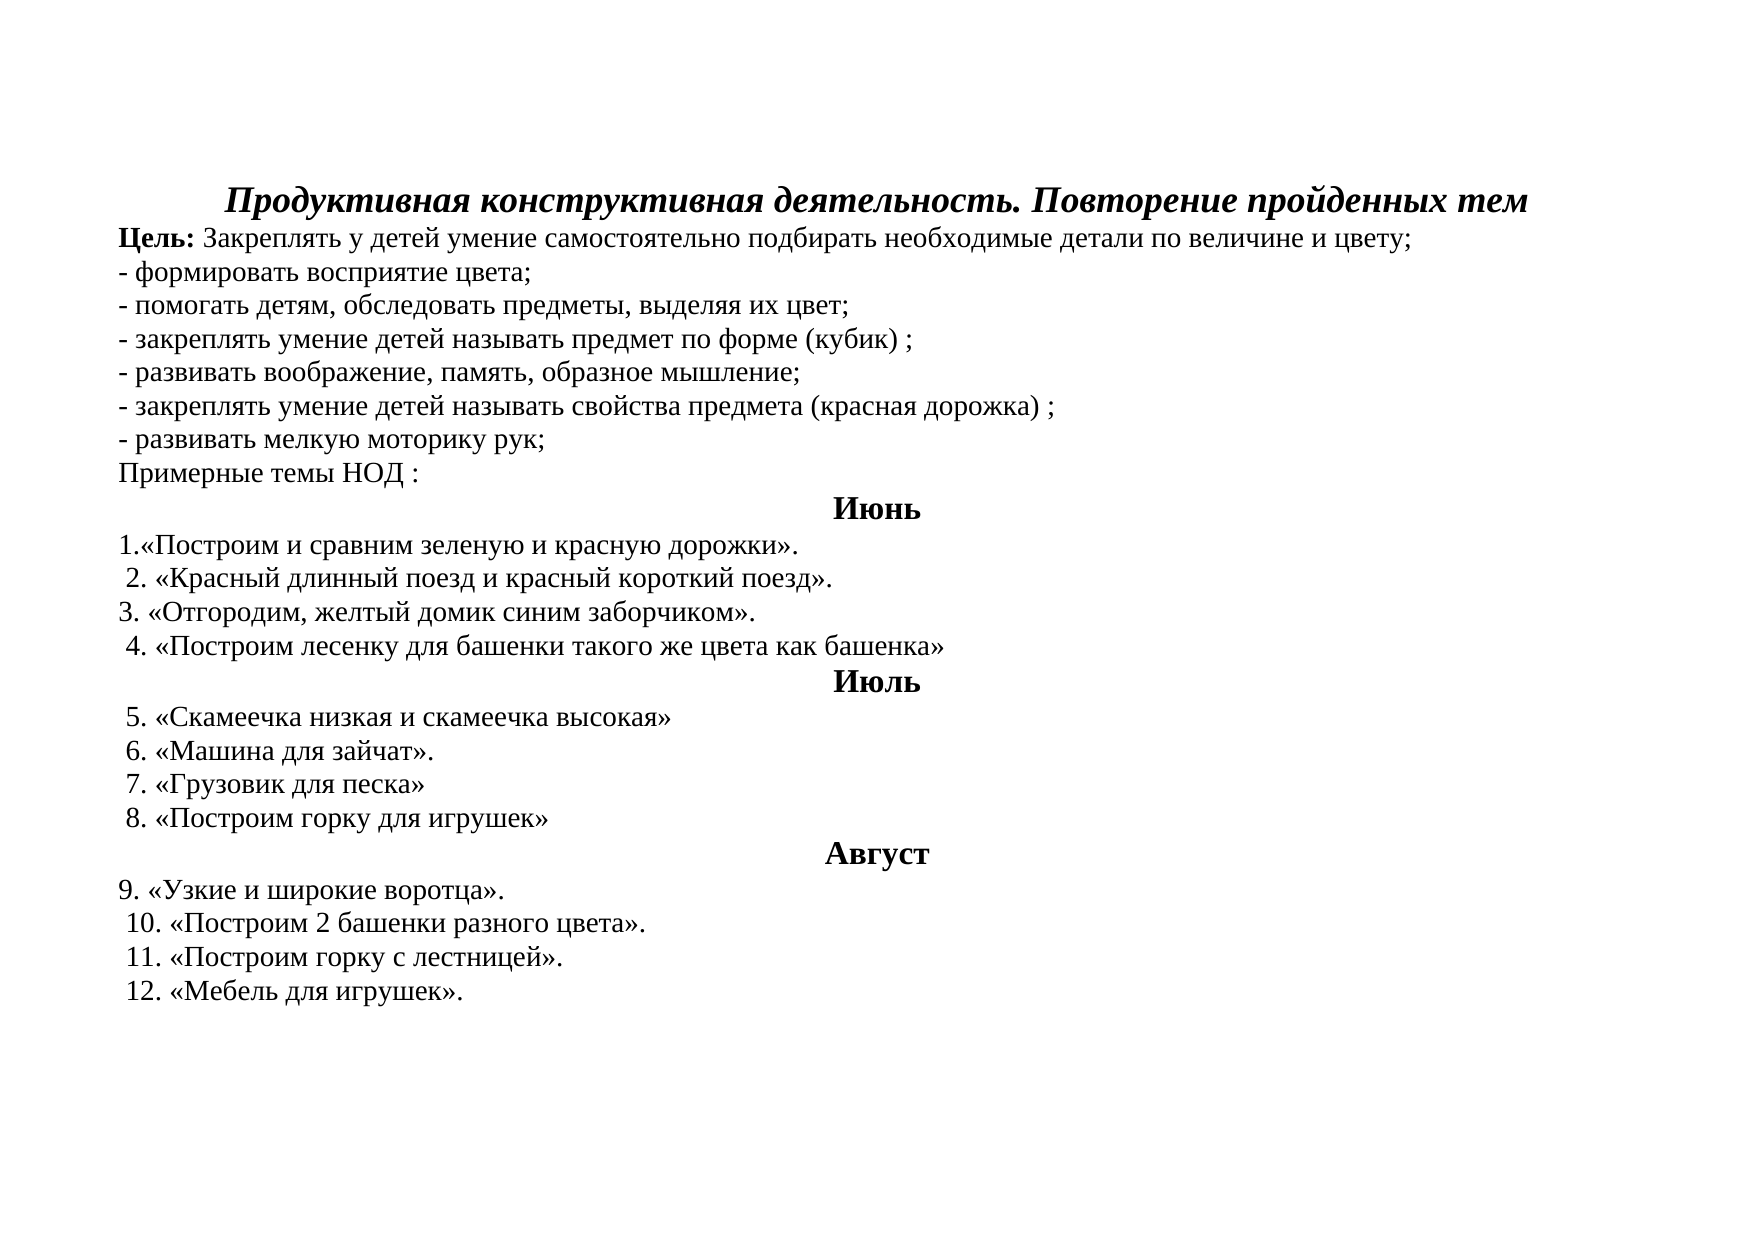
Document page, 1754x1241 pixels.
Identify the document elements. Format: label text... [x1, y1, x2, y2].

text Август [118, 834, 1636, 872]
text 4. «Построим лесенку для башенки такого же цвета как башенка» [118, 628, 1636, 661]
text 3. «Отгородим, желтый домик синим заборчиком». [118, 594, 1636, 628]
text 2. «Красный длинный поезд и красный короткий поезд». [118, 561, 1636, 594]
text 7. «Грузовик для песка» [118, 767, 1636, 800]
text - развивать воображение, память, образное мышление; [118, 354, 1636, 388]
text - закреплять умение детей называть свойства предмета (красная дорожка) ; [118, 388, 1636, 422]
text Июнь [118, 489, 1636, 527]
text 8. «Построим горку для игрушек» [118, 800, 1636, 834]
text Цель: Закреплять у детей умение самостоятельно подбирать необходимые детали по величине и цвету; [118, 220, 1636, 254]
text 11. «Построим горку с лестницей». [118, 939, 1636, 973]
text - помогать детям, обследовать предметы, выделяя их цвет; [118, 287, 1636, 321]
text 9. «Узкие и широкие воротца». [118, 872, 1636, 906]
text 6. «Машина для зайчат». [118, 733, 1636, 767]
text Июль [118, 661, 1636, 699]
text 1.«Построим и сравним зеленую и красную дорожки». [118, 527, 1636, 561]
text Примерные темы НОД : [118, 455, 1636, 489]
text - формировать восприятие цвета; [118, 254, 1636, 287]
text 10. «Построим 2 башенки разного цвета». [118, 906, 1636, 939]
text 12. «Мебель для игрушек». [118, 973, 1636, 1006]
text - развивать мелкую моторику рук; [118, 422, 1636, 455]
text Продуктивная конструктивная деятельность. Повторение пройденных тем [118, 177, 1636, 220]
text - закреплять умение детей называть предмет по форме (кубик) ; [118, 321, 1636, 354]
text 5. «Скамеечка низкая и скамеечка высокая» [118, 699, 1636, 733]
